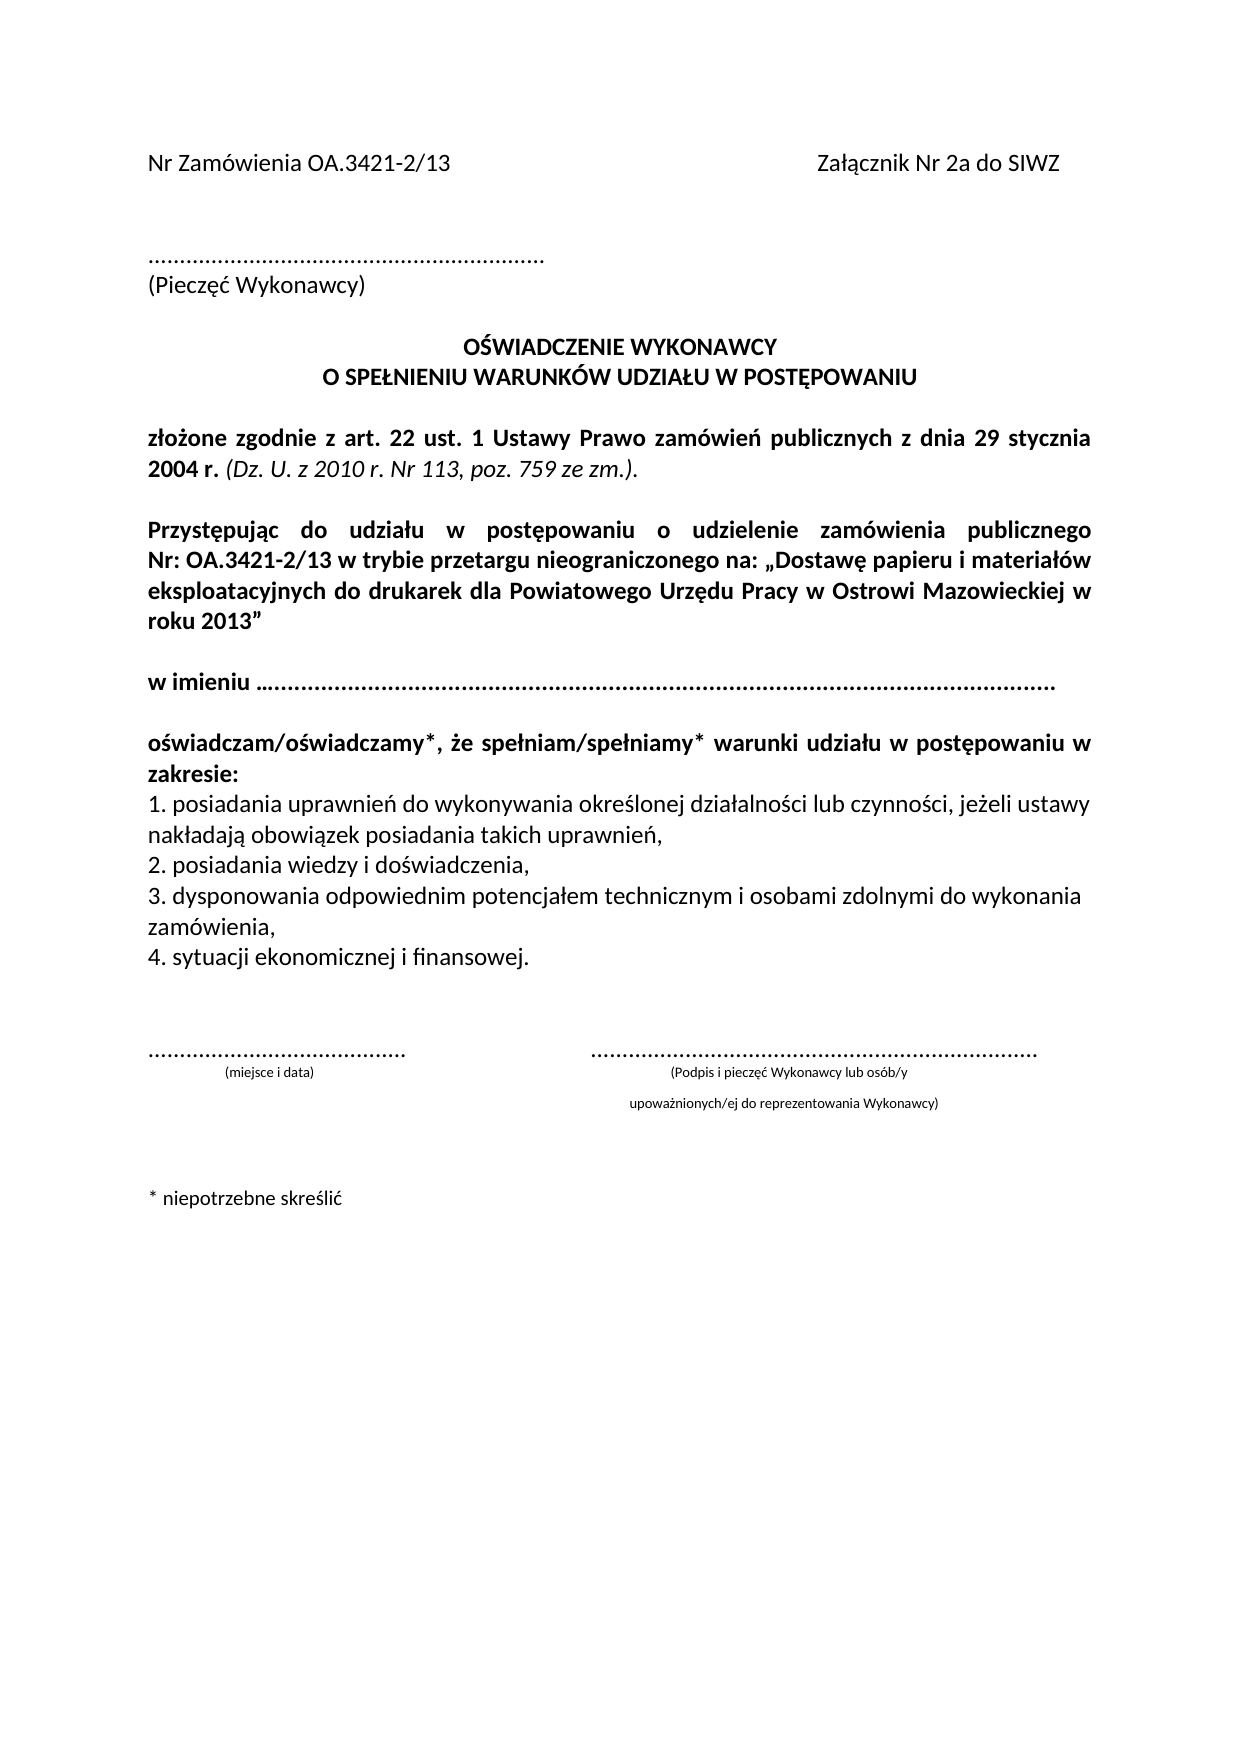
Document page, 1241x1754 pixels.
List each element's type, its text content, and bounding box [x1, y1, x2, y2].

text w imieniu …..................................................................................................................... [148, 666, 1093, 697]
text Przystępując do udziału w postępowaniu o udzielenie zamówienia publicznego Nr: OA.3421-2/13 w trybie przetargu nieograniczonego na: „Dostawę papieru i materiałów eksploatacyjnych do drukarek dla Powiatowego Urzędu Pracy w Ostrowi Mazowieckiej w roku 2013” [148, 514, 1093, 636]
text 3. dysponowania odpowiednim potencjałem technicznym i osobami zdolnymi do wykonania zamówienia, [148, 880, 1093, 941]
text (miejsce i data) (Podpis i pieczęć Wykonawcy lub osób/y [148, 1063, 1093, 1094]
text upoważnionych/ej do reprezentowania Wykonawcy) [590, 1094, 1093, 1124]
text ............................................................... [148, 239, 1093, 270]
text 1. posiadania uprawnień do wykonywania określonej działalności lub czynności, jeżeli ustawy nakładają obowiązek posiadania takich uprawnień, [148, 788, 1093, 849]
text 4. sytuacji ekonomicznej i finansowej. [148, 941, 1093, 972]
text O SPEŁNIENIU WARUNKÓW UDZIAŁU W POSTĘPOWANIU [148, 361, 1093, 392]
text OŚWIADCZENIE WYKONAWCY [148, 331, 1093, 361]
text * niepotrzebne skreślić [148, 1185, 1093, 1211]
text złożone zgodnie z art. 22 ust. 1 Ustawy Prawo zamówień publicznych z dnia 29 stycznia 2004 r. (Dz. U. z 2010 r. Nr 113, poz. 759 ze zm.). [148, 422, 1093, 483]
text (Pieczęć Wykonawcy) [148, 270, 1093, 300]
text Nr Zamówienia OA.3421-2/13 Załącznik Nr 2a do SIWZ [148, 148, 1093, 178]
text 2. posiadania wiedzy i doświadczenia, [148, 849, 1093, 880]
text oświadczam/oświadczamy*, że spełniam/spełniamy* warunki udziału w postępowaniu w zakresie: [148, 727, 1093, 788]
text ......................................... ....................................................................... [148, 1033, 1093, 1063]
